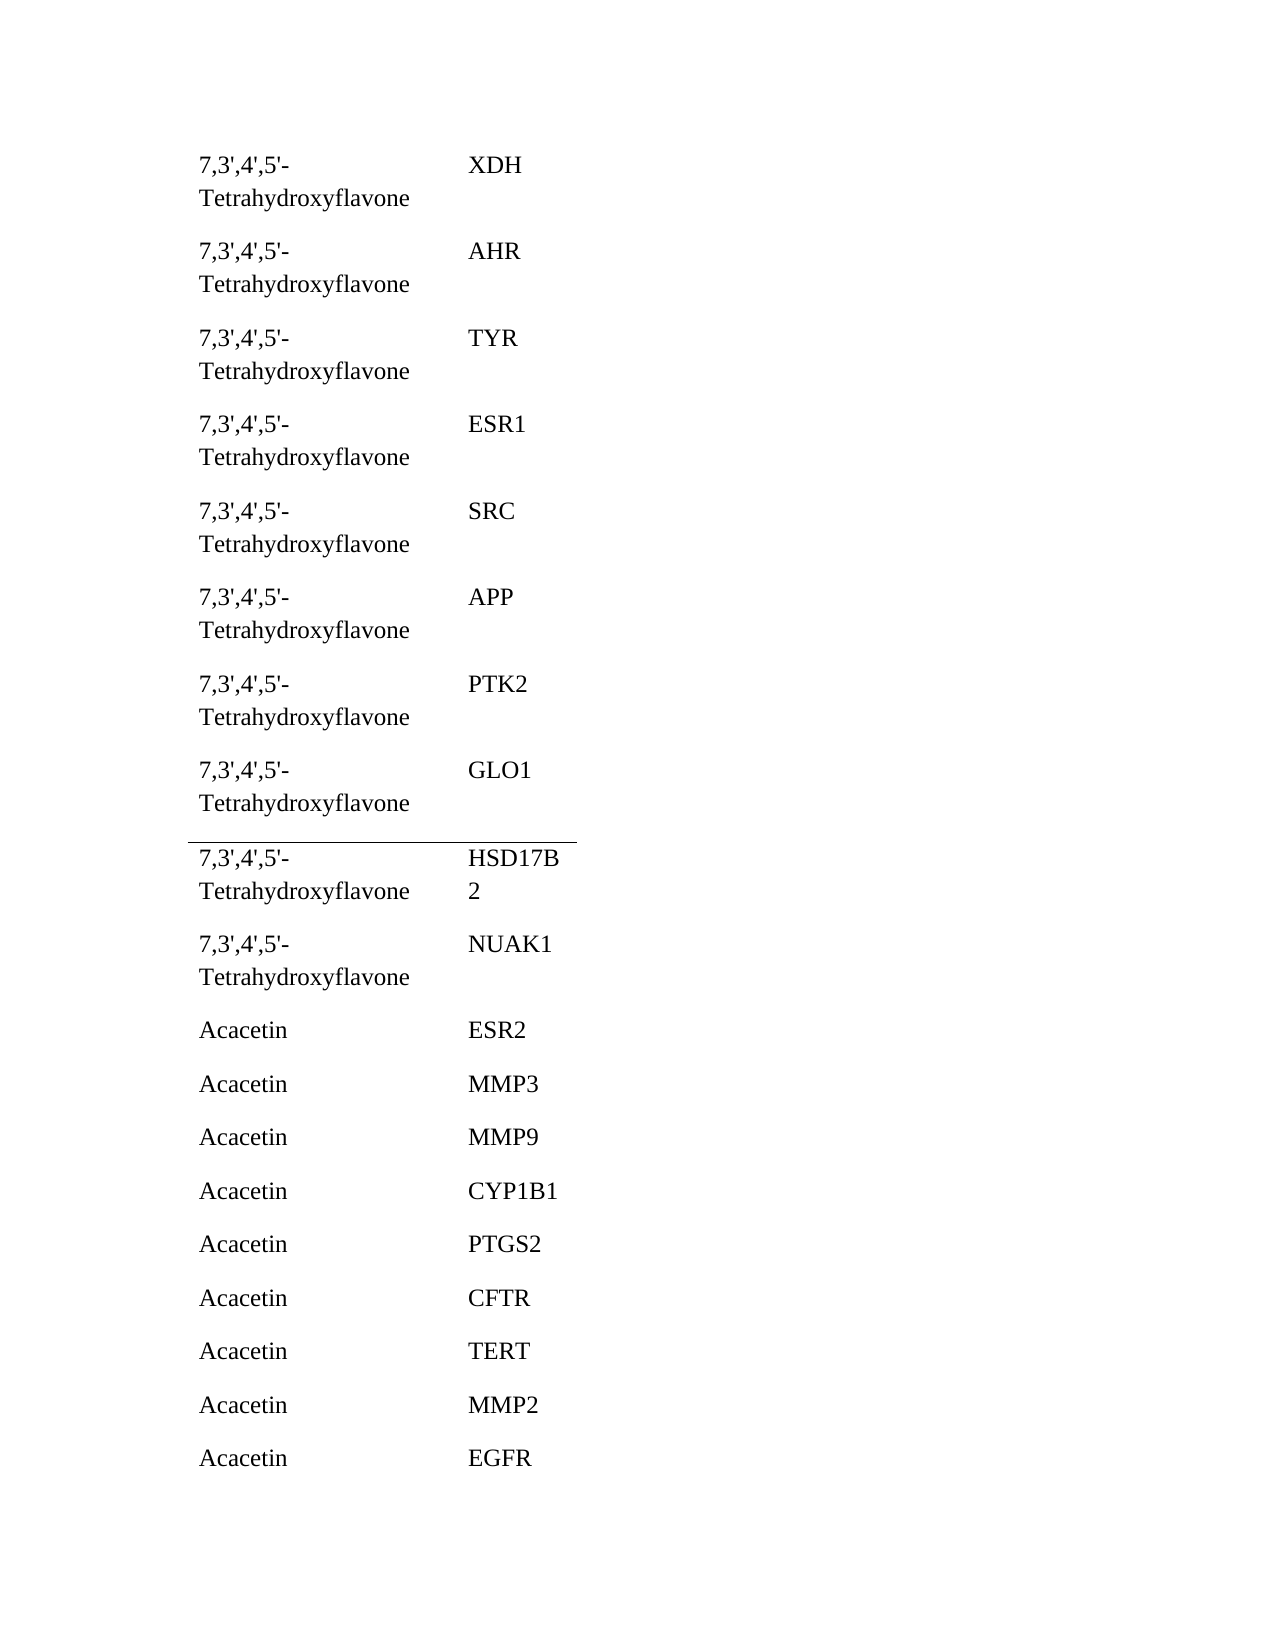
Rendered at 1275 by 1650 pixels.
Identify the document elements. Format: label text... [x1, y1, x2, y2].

table_cell Acacetin [188, 1229, 457, 1283]
table_cell 7,3',4',5'-Tetrahydroxyflavone [188, 496, 457, 582]
table_cell ESR2 [457, 1016, 577, 1069]
table_cell GLO1 [457, 755, 577, 842]
table_cell Acacetin [188, 1069, 457, 1122]
table_cell TYR [457, 323, 577, 409]
table_cell Acacetin [188, 1123, 457, 1176]
table_cell 7,3',4',5'-Tetrahydroxyflavone [188, 409, 457, 496]
table_cell MMP3 [457, 1069, 577, 1122]
table_cell Acacetin [188, 1176, 457, 1229]
table_cell SRC [457, 496, 577, 582]
table_cell 7,3',4',5'-Tetrahydroxyflavone [188, 582, 457, 669]
table_cell Acacetin [188, 1016, 457, 1069]
table_cell APP [457, 582, 577, 669]
table_cell XDH [457, 150, 577, 236]
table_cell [188, 150, 457, 236]
table_cell Acacetin [188, 1336, 457, 1390]
table_cell CYP1B1 [457, 1176, 577, 1229]
table_cell MMP2 [457, 1390, 577, 1443]
table_cell EGFR [457, 1443, 577, 1497]
table_cell MMP9 [457, 1123, 577, 1176]
table_cell Acacetin [188, 1283, 457, 1336]
table_cell 7,3',4',5'-Tetrahydroxyflavone [188, 669, 457, 755]
table_cell PTGS2 [457, 1229, 577, 1283]
table_cell ESR1 [457, 409, 577, 496]
table_cell 7,3',4',5'-Tetrahydroxyflavone [188, 323, 457, 409]
table_cell AHR [457, 236, 577, 323]
table_cell 7,3',4',5'-Tetrahydroxyflavone [188, 929, 457, 1016]
table_cell 7,3',4',5'-Tetrahydroxyflavone [188, 236, 457, 323]
table_cell 7,3',4',5'-Tetrahydroxyflavone [188, 755, 457, 842]
table_cell PTK2 [457, 669, 577, 755]
table_cell NUAK1 [457, 929, 577, 1016]
table_cell Acacetin [188, 1390, 457, 1443]
table_cell CFTR [457, 1283, 577, 1336]
table_cell TERT [457, 1336, 577, 1390]
table_cell Acacetin [188, 1443, 457, 1497]
table_cell HSD17B2 [457, 843, 577, 929]
table_cell 7,3',4',5'-Tetrahydroxyflavone [188, 843, 457, 929]
